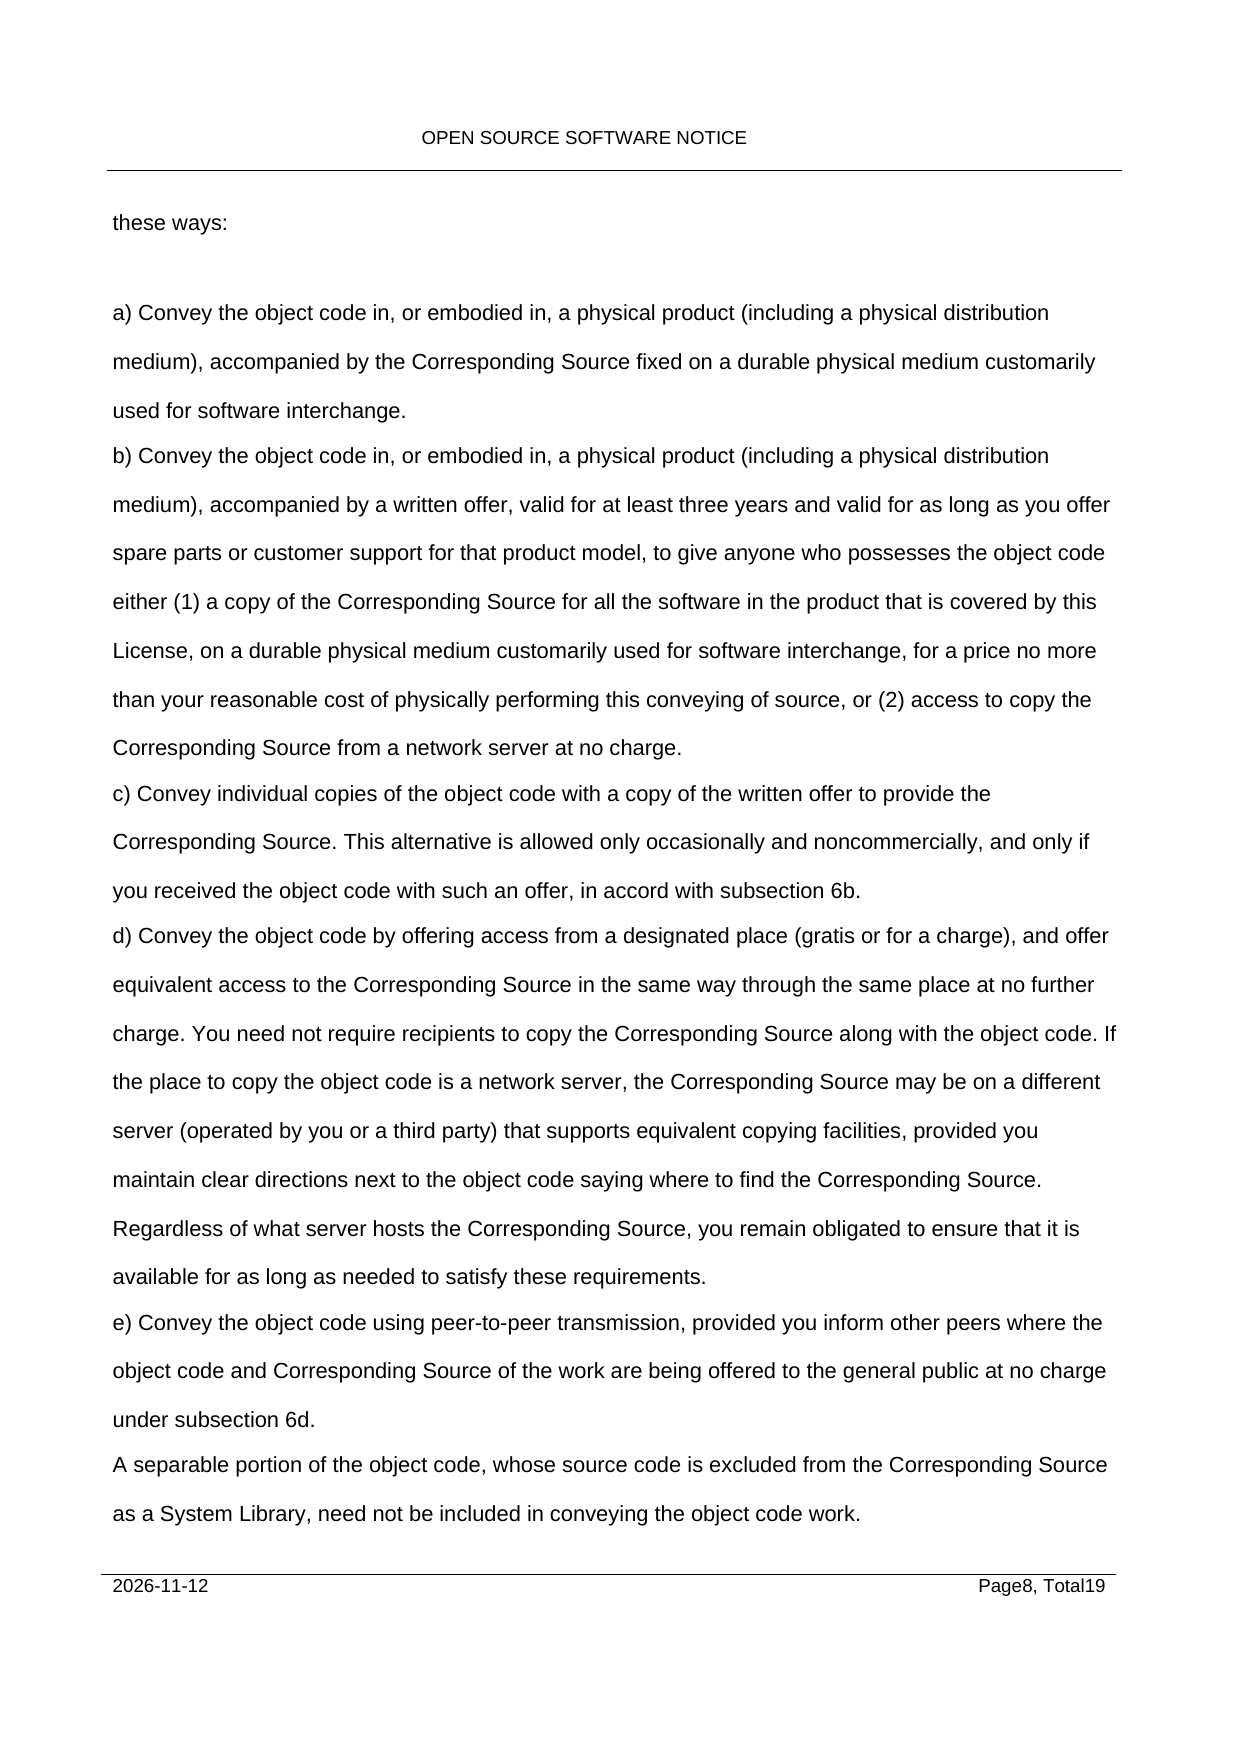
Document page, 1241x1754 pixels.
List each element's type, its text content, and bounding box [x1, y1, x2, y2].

text A separable portion of the object code, whose source code is excluded from the Corresponding Source as a System Library, need not be included in conveying the object code work. [112, 1448, 1128, 1529]
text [112, 206, 1128, 239]
text b) Convey the object code in, or embodied in, a physical product (including a physical distribution medium), accompanied by a written offer, valid for at least three years and valid for as long as you offer spare parts or customer support for that product model, to give anyone who possesses the object code either (1) a copy of the Corresponding Source for all the software in the product that is covered by this License, on a durable physical medium customarily used for software interchange, for a price no more than your reasonable cost of physically performing this conveying of source, or (2) access to copy the Corresponding Source from a network server at no charge. [112, 439, 1128, 764]
text d) Convey the object code by offering access from a designated place (gratis or for a charge), and offer equivalent access to the Corresponding Source in the same way through the same place at no further charge. You need not require recipients to copy the Corresponding Source along with the object code. If the place to copy the object code is a network server, the Corresponding Source may be on a different server (operated by you or a third party) that supports equivalent copying facilities, provided you maintain clear directions next to the object code saying where to find the Corresponding Source. Regardless of what server hosts the Corresponding Source, you remain obligated to ensure that it is available for as long as needed to satisfy these requirements. [112, 919, 1128, 1293]
text c) Convey individual copies of the object code with a copy of the written offer to provide the Corresponding Source. This alternative is allowed only occasionally and noncommercially, and only if you received the object code with such an offer, in accord with subsection 6b. [112, 777, 1128, 907]
text a) Convey the object code in, or embodied in, a physical product (including a physical distribution medium), accompanied by the Corresponding Source fixed on a durable physical medium customarily used for software interchange. [112, 297, 1128, 427]
text e) Convey the object code using peer-to-peer transmission, provided you inform other peers where the object code and Corresponding Source of the work are being offered to the general public at no charge under subsection 6d. [112, 1306, 1128, 1436]
